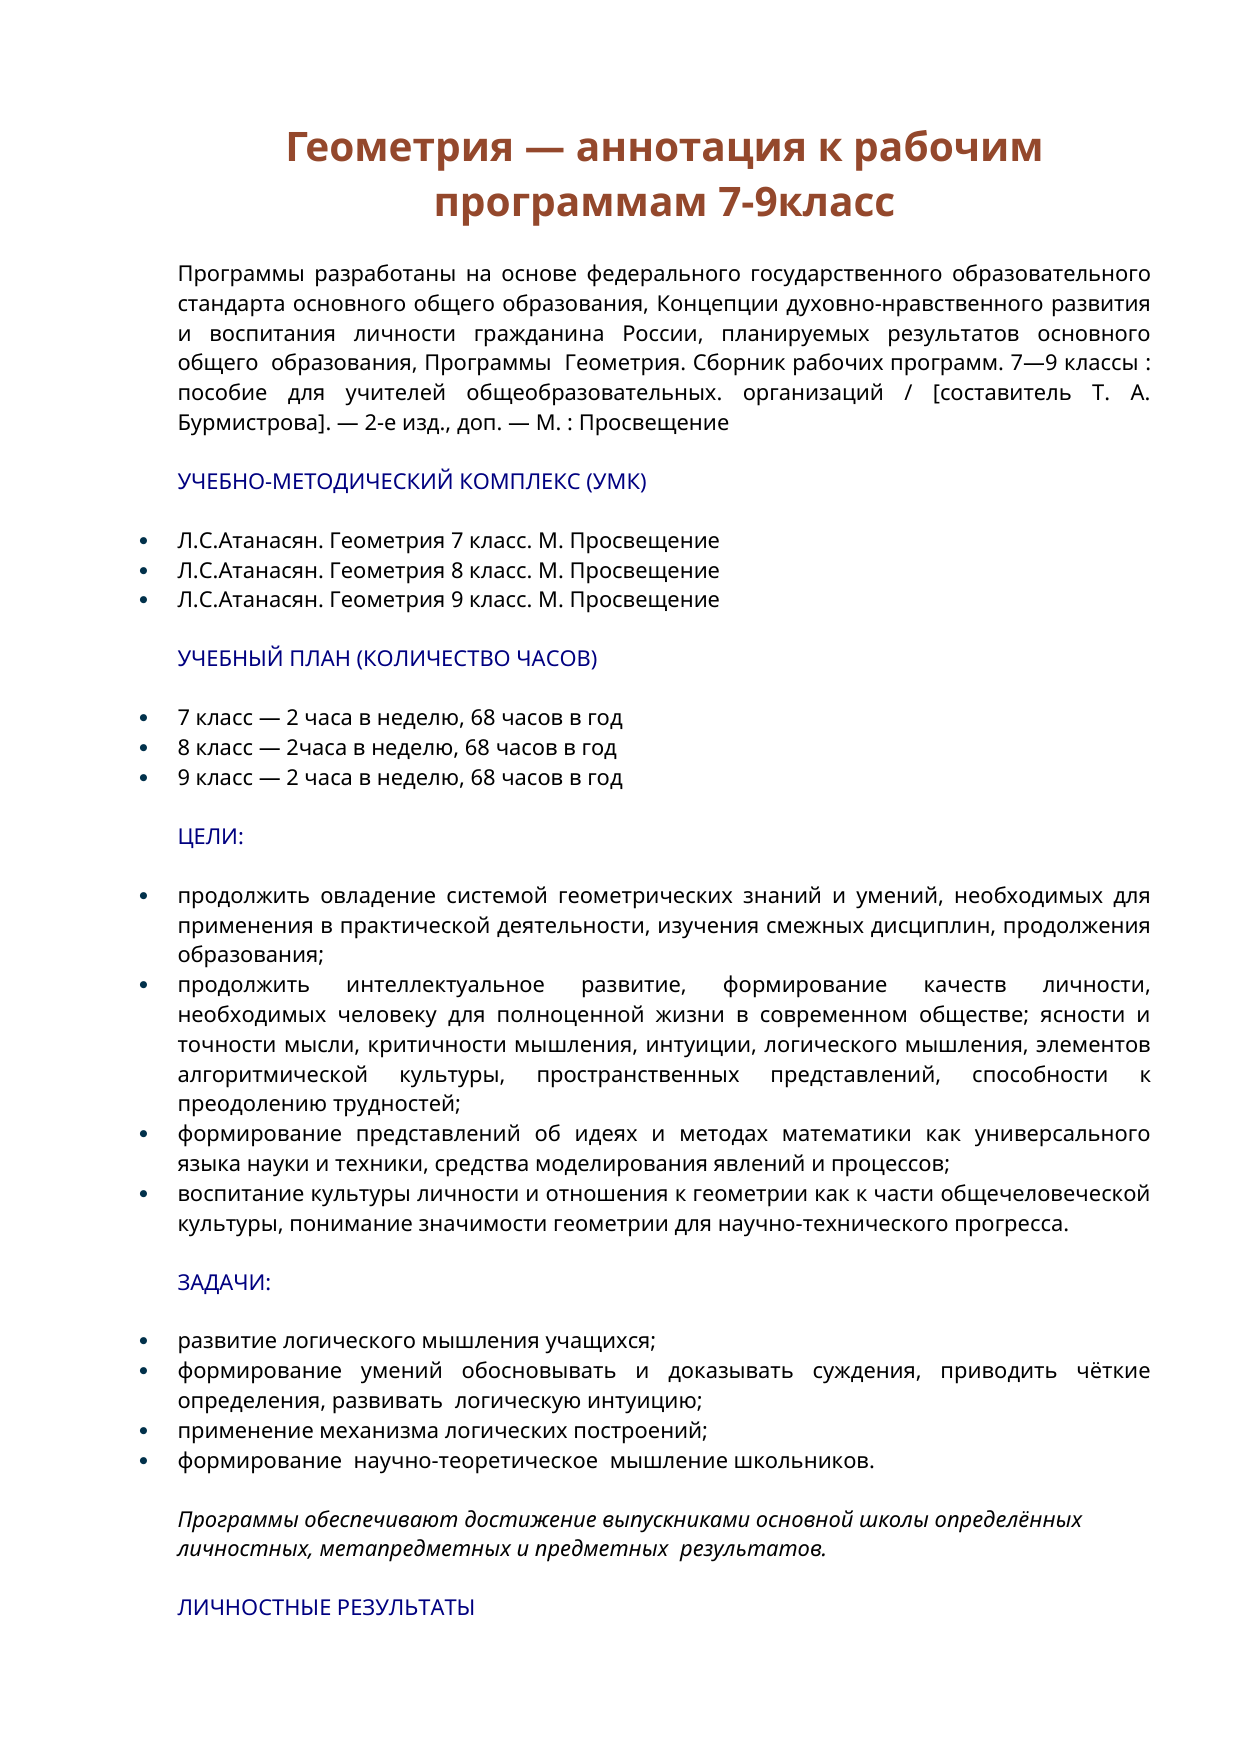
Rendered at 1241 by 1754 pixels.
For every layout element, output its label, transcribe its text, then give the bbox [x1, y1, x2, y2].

list 8 класс — 2часа в неделю, 68 часов в год [140, 732, 1152, 762]
list Л.С.Атанасян. Геометрия 8 класс. М. Просвещение [140, 554, 1152, 584]
list 7 класс — 2 часа в неделю, 68 часов в год [140, 702, 1152, 732]
text ЛИЧНОСТНЫЕ РЕЗУЛЬТАТЫ [177, 1592, 1152, 1622]
list формирование научно-теоретическое мышление школьников. [140, 1444, 1152, 1474]
list продолжить овладение системой геометрических знаний и умений, необходимых для применения в практической деятельности, изучения смежных дисциплин, продолжения образования; [140, 880, 1152, 969]
list развитие логического мышления учащихся; [140, 1325, 1152, 1355]
list 9 класс — 2 часа в неделю, 68 часов в год [140, 762, 1152, 792]
list Л.С.Атанасян. Геометрия 9 класс. М. Просвещение [140, 584, 1152, 614]
list формирование представлений об идеях и методах математики как универсального языка науки и техники, средства моделирования явлений и процессов; [140, 1118, 1152, 1178]
text УЧЕБНЫЙ ПЛАН (КОЛИЧЕСТВО ЧАСОВ) [177, 643, 1152, 673]
list Л.С.Атанасян. Геометрия 7 класс. М. Просвещение [140, 525, 1152, 554]
list применение механизма логических построений; [140, 1415, 1152, 1444]
text УЧЕБНО-МЕТОДИЧЕСКИЙ КОМПЛЕКС (УМК) [177, 466, 1152, 496]
text Программы обеспечивают достижение выпускниками основной школы определённых личностных, метапредметных и предметных результатов. [177, 1503, 1152, 1563]
list формирование умений обосновывать и доказывать суждения, приводить чёткие определения, развивать логическую интуицию; [140, 1355, 1152, 1415]
text ЦЕЛИ: [177, 821, 1152, 851]
text Программы разработаны на основе федерального государственного образовательного стандарта основного общего образования, Концепции духовно-нравственного развития и воспитания личности гражданина России, планируемых результатов основного общего образования, Программы Геометрия. Сборник рабочих программ. 7—9 классы : пособие для учителей общеобразовательных. организаций / [составитель Т. А. Бурмистрова]. — 2-е изд., доп. — М. : Просвещение [177, 258, 1152, 437]
text Геометрия — аннотация к рабочим программам 7-9класс [177, 118, 1152, 229]
list воспитание культуры личности и отношения к геометрии как к части общечеловеческой культуры, понимание значимости геометрии для научно-технического прогресса. [140, 1178, 1152, 1237]
text ЗАДАЧИ: [177, 1266, 1152, 1296]
list продолжить интеллектуальное развитие, формирование качеств личности, необходимых человеку для полноценной жизни в современном обществе; ясности и точности мысли, критичности мышления, интуиции, логического мышления, элементов алгоритмической культуры, пространственных представлений, способности к преодолению трудностей; [140, 969, 1152, 1118]
